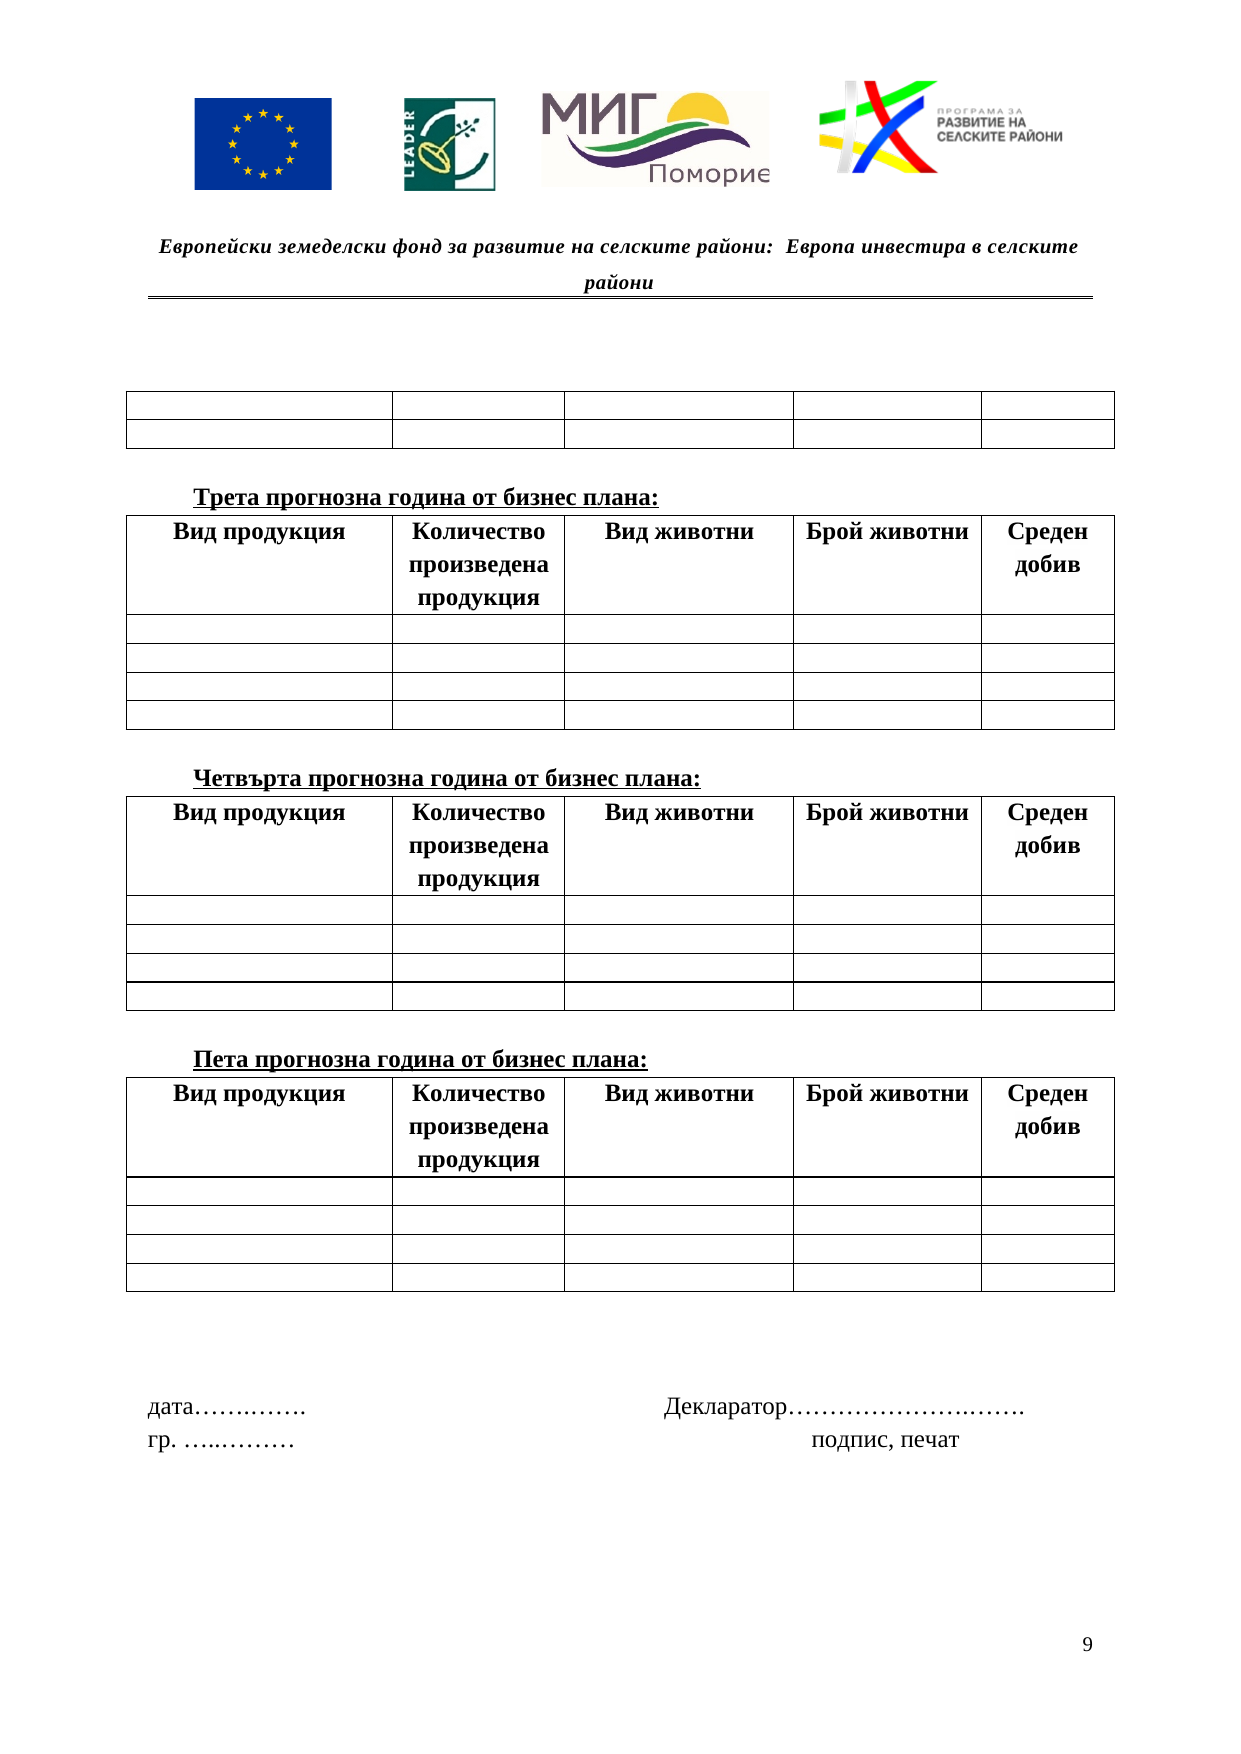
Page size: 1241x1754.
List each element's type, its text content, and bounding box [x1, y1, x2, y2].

table_cell [982, 1235, 1114, 1262]
table_cell [565, 673, 793, 700]
table_header Количество произведена продукция [393, 516, 564, 614]
table_cell [393, 925, 564, 953]
table_cell [393, 1178, 564, 1205]
table_cell [127, 954, 392, 981]
table_cell [794, 983, 981, 1010]
table_cell [393, 1235, 564, 1262]
table_cell [127, 420, 392, 448]
table_cell [565, 701, 793, 729]
table_cell [982, 673, 1114, 700]
table_cell [127, 392, 392, 419]
table_cell [565, 644, 793, 672]
table_cell [393, 983, 564, 1010]
table_cell [794, 644, 981, 672]
table_cell [393, 701, 564, 729]
table_cell [127, 644, 392, 672]
table_header Количество произведена продукция [393, 1078, 564, 1176]
table_cell [393, 1264, 564, 1291]
table_cell [565, 420, 793, 448]
text Трета прогнозна година от бизнес плана: [193, 482, 1093, 511]
table_cell [794, 1206, 981, 1234]
table_cell [794, 1178, 981, 1205]
table_cell [982, 1206, 1114, 1234]
table_cell [982, 925, 1114, 953]
table_cell [982, 896, 1114, 924]
table_cell [565, 615, 793, 643]
table_cell [127, 1178, 392, 1205]
table_cell [127, 1235, 392, 1262]
table_cell [127, 1264, 392, 1291]
table_cell [127, 983, 392, 1010]
text дата…….……. Декларатор………………….……. [148, 1391, 1093, 1420]
picture [194, 98, 332, 190]
table_cell [794, 925, 981, 953]
table_cell [794, 673, 981, 700]
text Пета прогнозна година от бизнес плана: [193, 1044, 1093, 1073]
table_cell [127, 673, 392, 700]
table_cell [982, 420, 1114, 448]
table_header Вид продукция [127, 1078, 392, 1176]
table_cell [393, 420, 564, 448]
table_cell [565, 954, 793, 981]
table_cell [393, 954, 564, 981]
table_cell [393, 1206, 564, 1234]
table_cell [794, 896, 981, 924]
picture [806, 73, 1073, 180]
table_header Количество произведена продукция [393, 797, 564, 895]
table_cell [127, 925, 392, 953]
text гр. …..……… подпис, печат [148, 1424, 1093, 1453]
table_cell [794, 420, 981, 448]
table_cell [794, 1264, 981, 1291]
picture [541, 91, 770, 187]
table_cell [982, 615, 1114, 643]
table_cell [565, 1264, 793, 1291]
table_cell [565, 896, 793, 924]
table_cell [127, 896, 392, 924]
table_header Среден добив [982, 1078, 1114, 1176]
table_cell [982, 1264, 1114, 1291]
table_cell [565, 925, 793, 953]
table_cell [565, 1178, 793, 1205]
table_header Вид продукция [127, 516, 392, 614]
table_header Вид животни [565, 797, 793, 895]
table_cell [127, 615, 392, 643]
table_cell [565, 392, 793, 419]
table_cell [794, 701, 981, 729]
table_header Вид животни [565, 1078, 793, 1176]
table_cell [127, 1206, 392, 1234]
table_cell [393, 392, 564, 419]
table_cell [982, 644, 1114, 672]
table_cell [982, 954, 1114, 981]
table_cell [565, 1235, 793, 1262]
table_header Вид животни [565, 516, 793, 614]
table_cell [393, 896, 564, 924]
table_header Вид продукция [127, 797, 392, 895]
table_cell [565, 983, 793, 1010]
table_header Брой животни [794, 1078, 981, 1176]
table_cell [982, 1178, 1114, 1205]
picture [404, 98, 496, 191]
table_cell [393, 615, 564, 643]
table_cell [127, 701, 392, 729]
table_cell [794, 392, 981, 419]
table_cell [794, 954, 981, 981]
table_cell [393, 644, 564, 672]
table_header Брой животни [794, 797, 981, 895]
table_cell [393, 673, 564, 700]
table_header Среден добив [982, 797, 1114, 895]
table_cell [982, 983, 1114, 1010]
text Четвърта прогнозна година от бизнес плана: [193, 763, 1093, 792]
table_cell [565, 1206, 793, 1234]
table_cell [794, 615, 981, 643]
table_cell [794, 1235, 981, 1262]
table_cell [982, 701, 1114, 729]
table_cell [982, 392, 1114, 419]
table_header Среден добив [982, 516, 1114, 614]
table_header Брой животни [794, 516, 981, 614]
